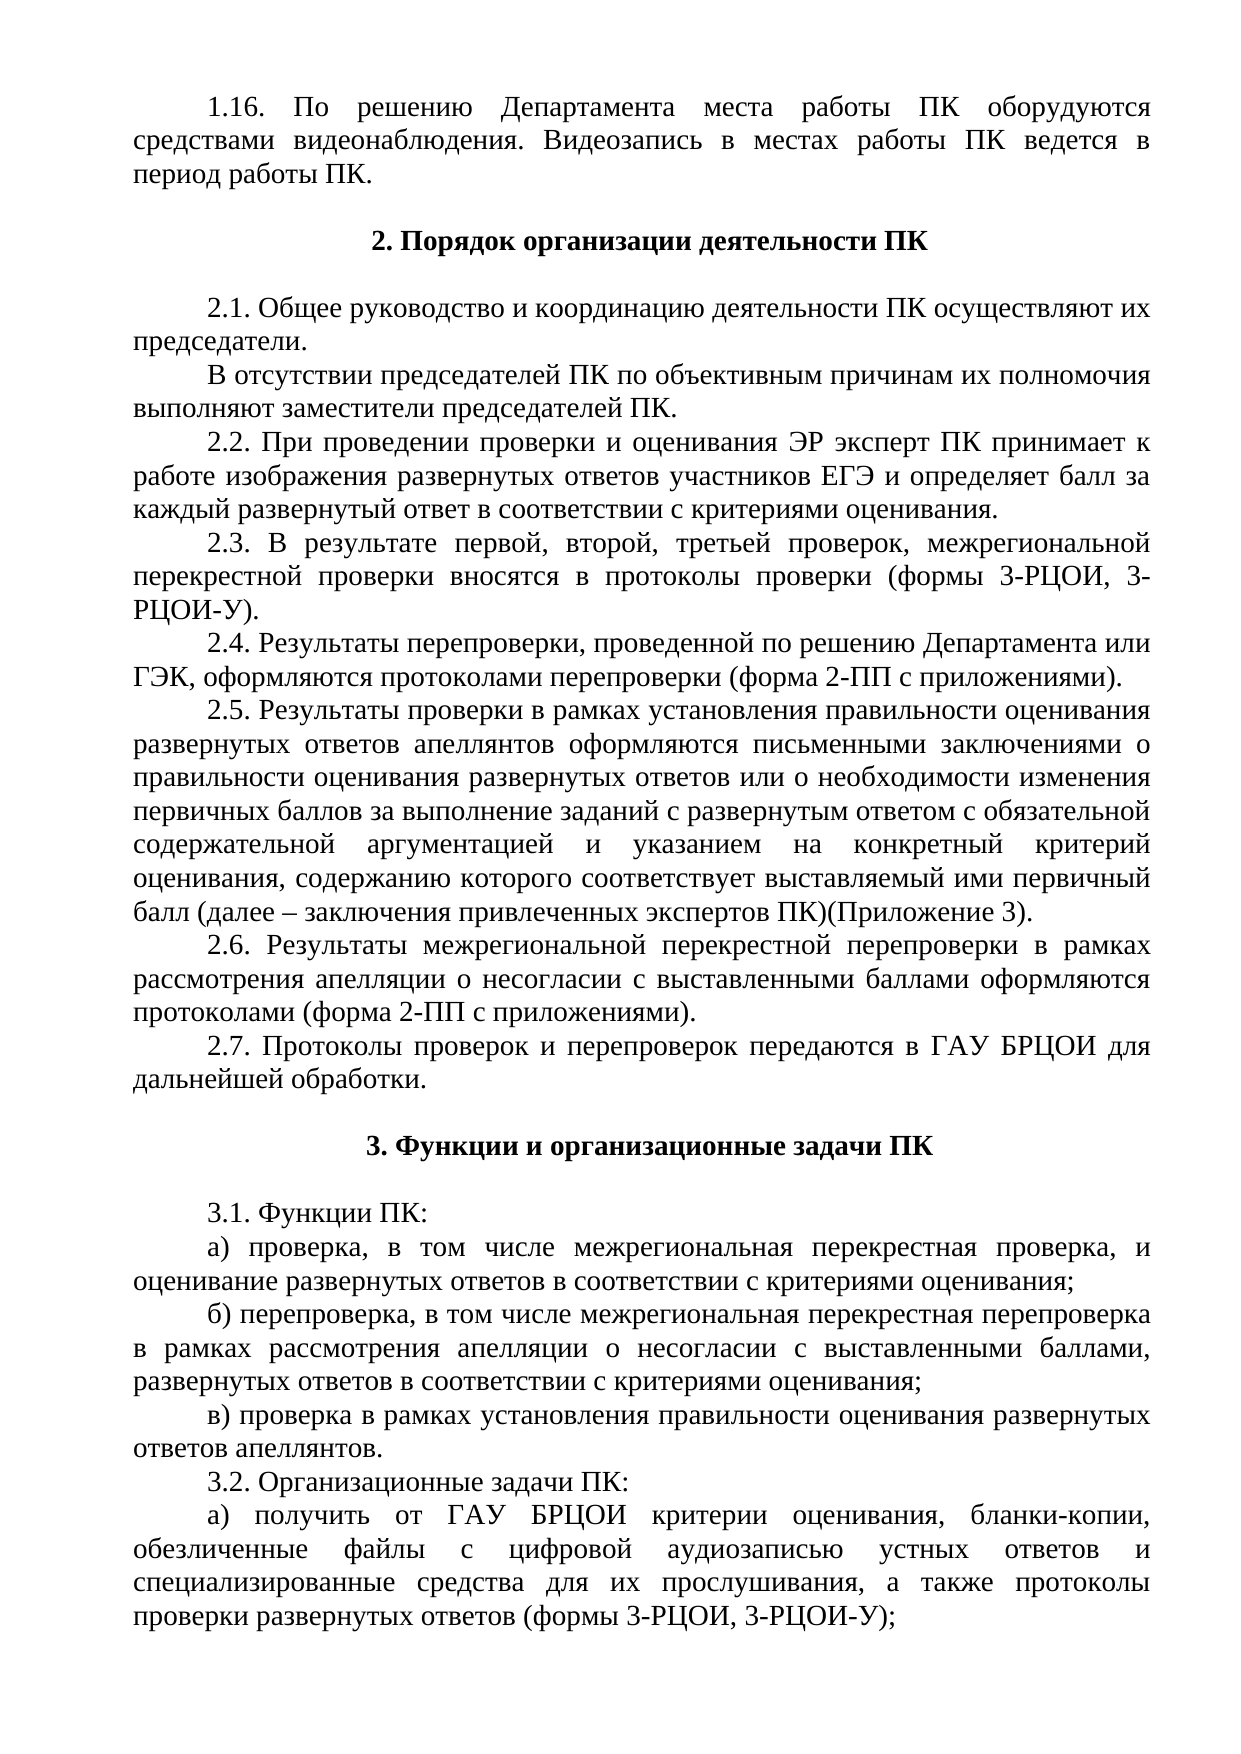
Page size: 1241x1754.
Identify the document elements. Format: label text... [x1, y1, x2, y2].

text 2. Порядок организации деятельности ПК [148, 223, 1152, 256]
text 2.3. В результате первой, второй, третьей проверок, межрегиональной перекрестной проверки вносятся в протоколы проверки (формы 3-РЦОИ, 3-РЦОИ-У). [133, 525, 1152, 625]
text 3. Функции и организационные задачи ПК [148, 1128, 1152, 1162]
text 2.6. Результаты межрегиональной перекрестной перепроверки в рамках рассмотрения апелляции о несогласии с выставленными баллами оформляются протоколами (форма 2-ПП с приложениями). [133, 927, 1152, 1028]
text 3.2. Организационные задачи ПК: [133, 1464, 1152, 1497]
text 3.1. Функции ПК: [133, 1196, 1152, 1229]
text 2.7. Протоколы проверок и перепроверок передаются в ГАУ БРЦОИ для дальнейшей обработки. [133, 1028, 1152, 1095]
text а) проверка, в том числе межрегиональная перекрестная проверка, и оценивание развернутых ответов в соответствии с критериями оценивания; [133, 1229, 1152, 1296]
text 2.5. Результаты проверки в рамках установления правильности оценивания развернутых ответов апеллянтов оформляются письменными заключениями о правильности оценивания развернутых ответов или о необходимости изменения первичных баллов за выполнение заданий с развернутым ответом с обязательной содержательной аргументацией и указанием на конкретный критерий оценивания, содержанию которого соответствует выставляемый ими первичный балл (далее – заключения привлеченных экспертов ПК)(Приложение 3). [133, 692, 1152, 927]
text 2.2. При проведении проверки и оценивания ЭР эксперт ПК принимает к работе изображения развернутых ответов участников ЕГЭ и определяет балл за каждый развернутый ответ в соответствии с критериями оценивания. [133, 424, 1152, 525]
text б) перепроверка, в том числе межрегиональная перекрестная перепроверка в рамках рассмотрения апелляции о несогласии с выставленными баллами, развернутых ответов в соответствии с критериями оценивания; [133, 1296, 1152, 1397]
text В отсутствии председателей ПК по объективным причинам их полномочия выполняют заместители председателей ПК. [133, 357, 1152, 424]
text а) получить от ГАУ БРЦОИ критерии оценивания, бланки-копии, обезличенные файлы с цифровой аудиозаписью устных ответов и специализированные средства для их прослушивания, а также протоколы проверки развернутых ответов (формы 3-РЦОИ, 3-РЦОИ-У); [133, 1497, 1152, 1632]
text 2.1. Общее руководство и координацию деятельности ПК осуществляют их председатели. [133, 290, 1152, 357]
text 1.16. По решению Департамента места работы ПК оборудуются средствами видеонаблюдения. Видеозапись в местах работы ПК ведется в период работы ПК. [133, 89, 1152, 189]
text в) проверка в рамках установления правильности оценивания развернутых ответов апеллянтов. [133, 1397, 1152, 1464]
text 2.4. Результаты перепроверки, проведенной по решению Департамента или ГЭК, оформляются протоколами перепроверки (форма 2-ПП с приложениями). [133, 625, 1152, 692]
